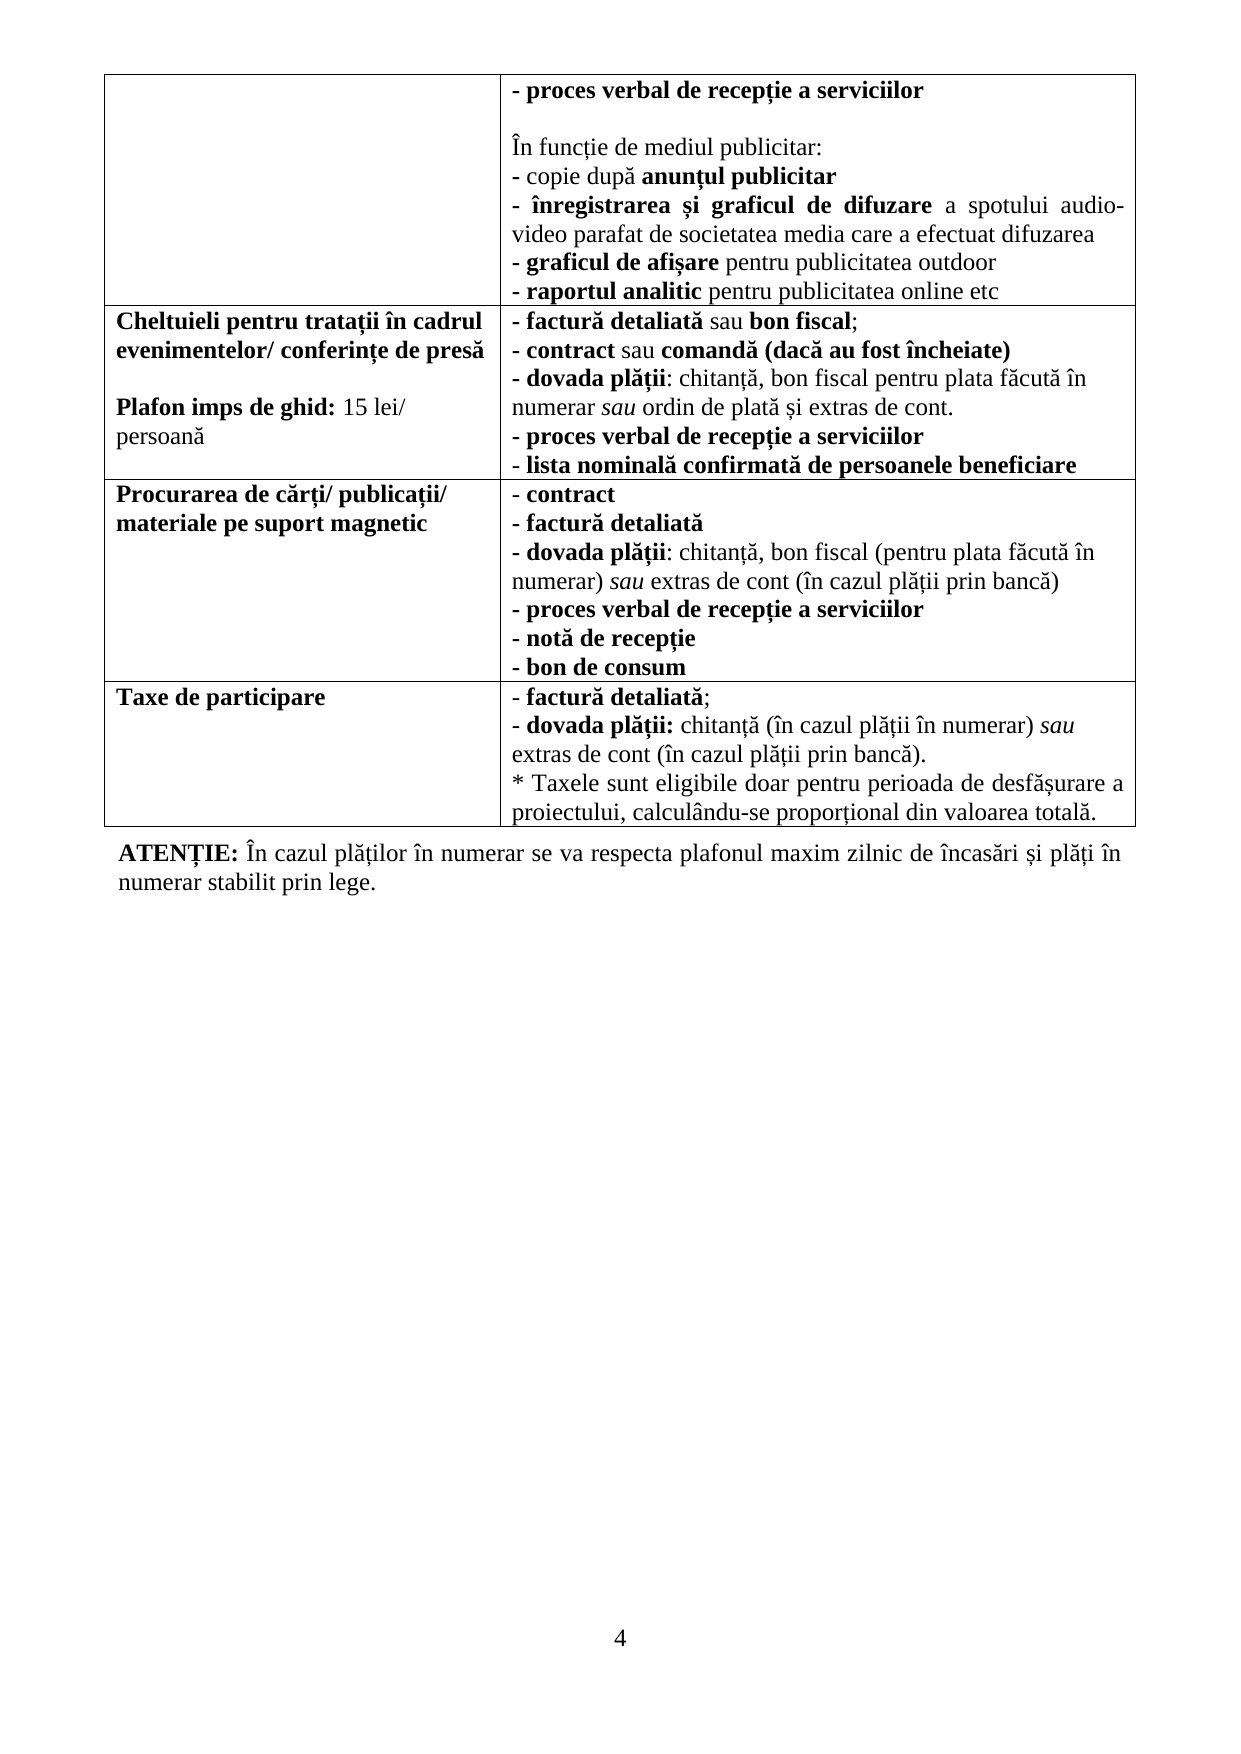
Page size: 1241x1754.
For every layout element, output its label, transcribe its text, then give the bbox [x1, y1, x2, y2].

table_cell Taxe de participare [105, 682, 500, 826]
table_cell - factură detaliată sau bon fiscal; - contract sau comandă (dacă au fost încheiate) - dovada plății: chitanță, bon fiscal pentru plata făcută în numerar sau ordin de plată și extras de cont. - proces verbal de recepție a serviciilor - lista nominală confirmată de persoanele beneficiare [501, 306, 1135, 478]
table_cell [501, 75, 1135, 305]
text ATENȚIE: În cazul plăților în numerar se va respecta plafonul maxim zilnic de încasări și plăți în numerar stabilit prin lege. [118, 838, 1122, 896]
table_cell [105, 75, 500, 305]
table_cell - contract - factură detaliată - dovada plății: chitanță, bon fiscal (pentru plata făcută în numerar) sau extras de cont (în cazul plății prin bancă) - proces verbal de recepție a serviciilor - notă de recepție - bon de consum [501, 480, 1135, 681]
table_cell Cheltuieli pentru tratații în cadrul evenimentelor/ conferințe de presă Plafon imps de ghid: 15 lei/ persoană [105, 306, 500, 478]
table_cell - factură detaliată; - dovada plății: chitanță (în cazul plății în numerar) sau extras de cont (în cazul plății prin bancă). * Taxele sunt eligibile doar pentru perioada de desfășurare a proiectului, calculându-se proporțional din valoarea totală. [501, 682, 1135, 826]
table_cell Procurarea de cărți/ publicații/ materiale pe suport magnetic [105, 480, 500, 681]
